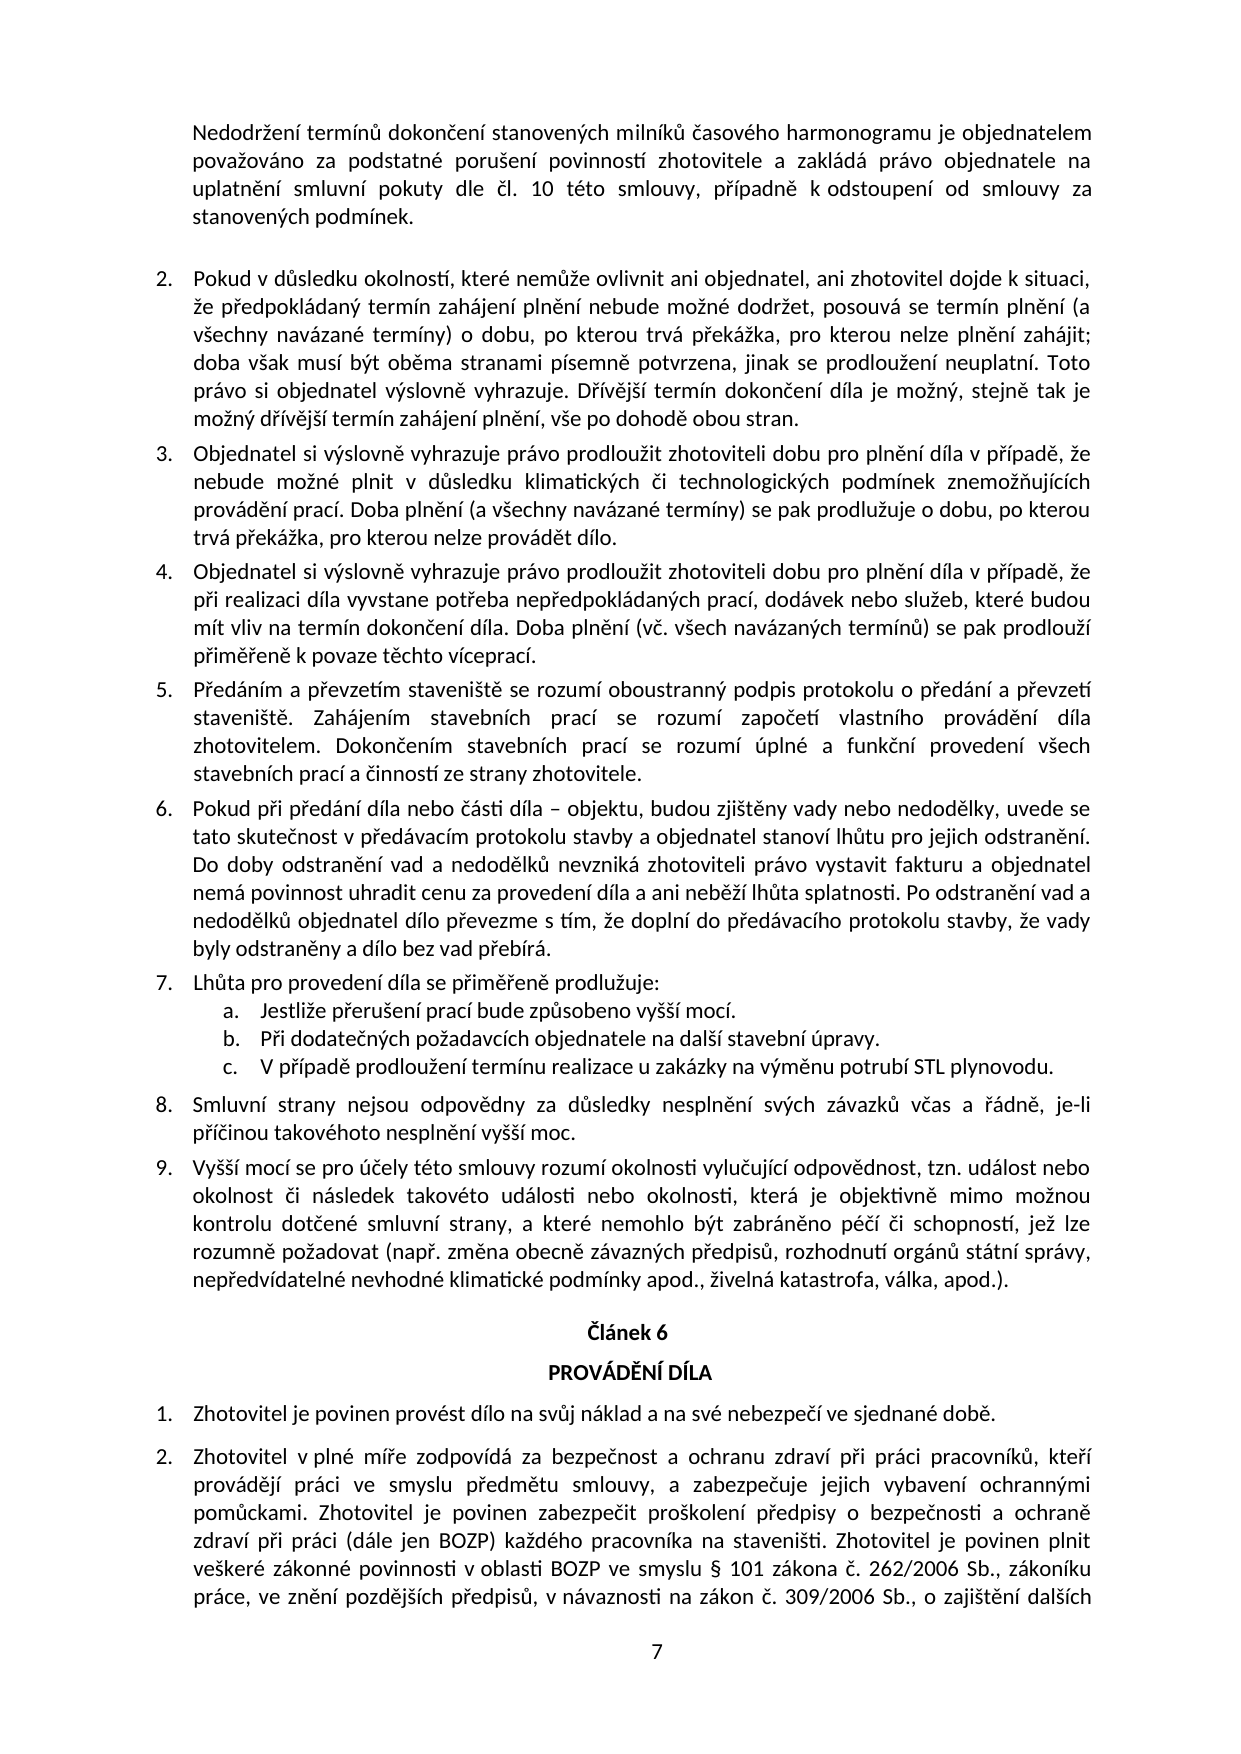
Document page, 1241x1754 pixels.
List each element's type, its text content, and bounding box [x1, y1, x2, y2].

list V případě prodloužení termínu realizace u zakázky na výměnu potrubí STL plynovodu. [223, 1052, 1093, 1080]
text Provádění díla [162, 1358, 1093, 1386]
list Pokud při předání díla nebo části díla – objektu, budou zjištěny vady nebo nedodělky, uvede se tato skutečnost v předávacím protokolu stavby a objednatel stanoví lhůtu pro jejich odstranění. Do doby odstranění vad a nedodělků nevzniká zhotoviteli právo vystavit fakturu a objednatel nemá povinnost uhradit cenu za provedení díla a ani neběží lhůta splatnosti. Po odstranění vad a nedodělků objednatel dílo převezme s tím, že doplní do předávacího protokolu stavby, že vady byly odstraněny a dílo bez vad přebírá. [155, 794, 1093, 962]
list Při dodatečných požadavcích objednatele na další stavební úpravy. [223, 1024, 1093, 1052]
list Nedodržení termínů dokončení stanovených milníků časového harmonogramu je objednatelem považováno za podstatné porušení povinností zhotovitele a zakládá právo objednatele na uplatnění smluvní pokuty dle čl. 10 této smlouvy, případně k odstoupení od smlouvy za stanovených podmínek. [192, 118, 1093, 230]
list Předáním a převzetím staveniště se rozumí oboustranný podpis protokolu o předání a převzetí staveniště. Zahájením stavebních prací se rozumí započetí vlastního provádění díla zhotovitelem. Dokončením stavebních prací se rozumí úplné a funkční provedení všech stavebních prací a činností ze strany zhotovitele. [156, 676, 1093, 788]
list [156, 1442, 1093, 1610]
list Pokud v důsledku okolností, které nemůže ovlivnit ani objednatel, ani zhotovitel dojde k situaci, že předpokládaný termín zahájení plnění nebude možné dodržet, posouvá se termín plnění (a všechny navázané termíny) o dobu, po kterou trvá překážka, pro kterou nelze plnění zahájit; doba však musí být oběma stranami písemně potvrzena, jinak se prodloužení neuplatní. Toto právo si objednatel výslovně vyhrazuje. Dřívější termín dokončení díla je možný, stejně tak je možný dřívější termín zahájení plnění, vše po dohodě obou stran. [156, 264, 1093, 433]
list Lhůta pro provedení díla se přiměřeně prodlužuje: [156, 968, 1093, 996]
subtitle Článek 6 [162, 1318, 1093, 1346]
list Vyšší mocí se pro účely této smlouvy rozumí okolnosti vylučující odpovědnost, tzn. událost nebo okolnost či následek takovéto události nebo okolnosti, která je objektivně mimo možnou kontrolu dotčené smluvní strany, a které nemohlo být zabráněno péčí či schopností, jež lze rozumně požadovat (např. změna obecně závazných předpisů, rozhodnutí orgánů státní správy, nepředvídatelné nevhodné klimatické podmínky apod., živelná katastrofa, válka, apod.). [155, 1153, 1093, 1293]
list Zhotovitel je povinen provést dílo na svůj náklad a na své nebezpečí ve sjednané době. [156, 1399, 1093, 1427]
list Objednatel si výslovně vyhrazuje právo prodloužit zhotoviteli dobu pro plnění díla v případě, že při realizaci díla vyvstane potřeba nepředpokládaných prací, dodávek nebo služeb, které budou mít vliv na termín dokončení díla. Doba plnění (vč. všech navázaných termínů) se pak prodlouží přiměřeně k povaze těchto víceprací. [156, 557, 1093, 669]
list Jestliže přerušení prací bude způsobeno vyšší mocí. [223, 996, 1093, 1024]
list Smluvní strany nejsou odpovědny za důsledky nesplnění svých závazků včas a řádně, je-li příčinou takovéhoto nesplnění vyšší moc. [155, 1091, 1093, 1147]
list Objednatel si výslovně vyhrazuje právo prodloužit zhotoviteli dobu pro plnění díla v případě, že nebude možné plnit v důsledku klimatických či technologických podmínek znemožňujících provádění prací. Doba plnění (a všechny navázané termíny) se pak prodlužuje o dobu, po kterou trvá překážka, pro kterou nelze provádět dílo. [156, 439, 1093, 551]
